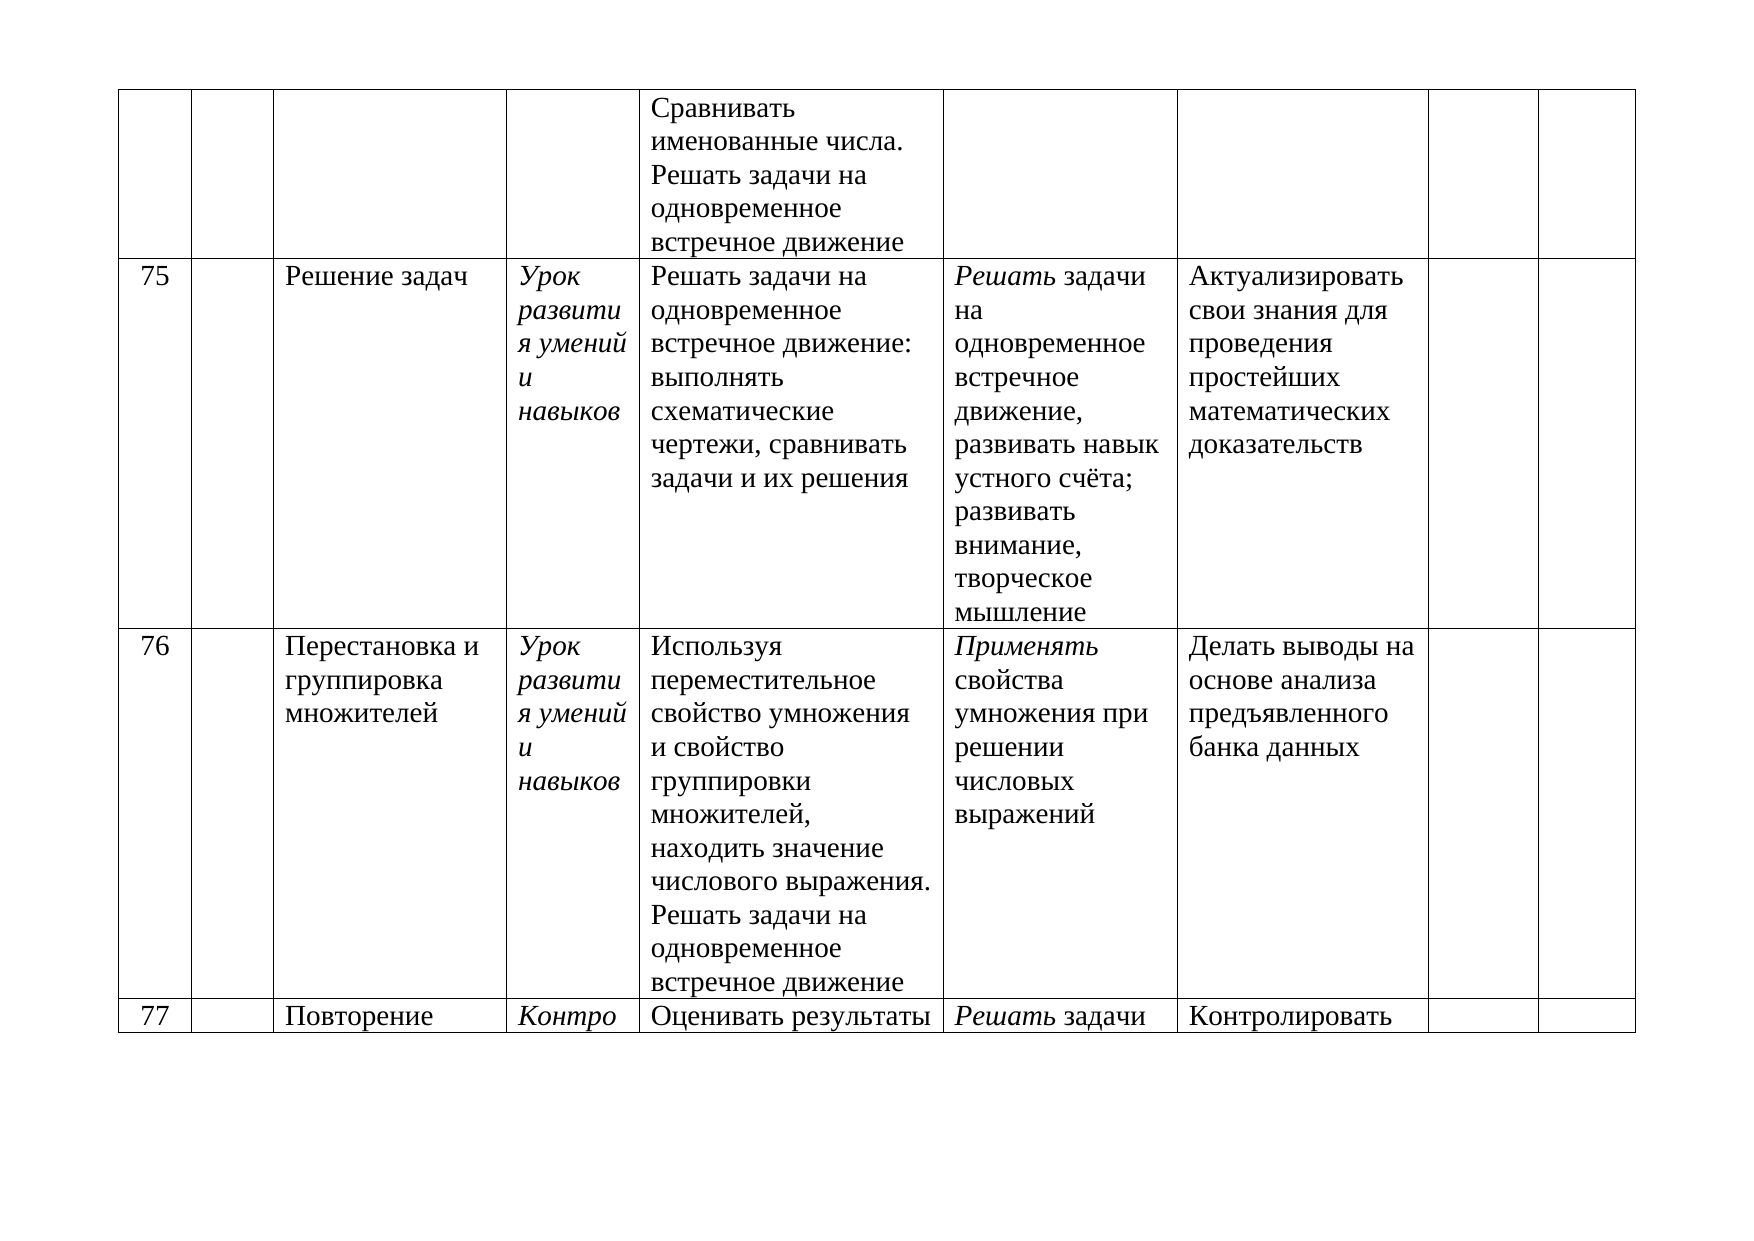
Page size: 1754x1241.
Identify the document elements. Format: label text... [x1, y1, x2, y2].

table_cell [1539, 259, 1635, 627]
table_cell [1539, 629, 1635, 997]
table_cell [640, 90, 943, 257]
table_cell 77 [119, 999, 191, 1032]
table_cell [1429, 629, 1538, 997]
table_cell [507, 90, 639, 257]
table_cell [192, 90, 273, 257]
table_cell Урок развития умений и навыков [507, 259, 639, 627]
table_cell Актуализировать свои знания для проведения простейших математических доказательств [1178, 259, 1428, 627]
table_cell [1429, 90, 1538, 257]
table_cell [274, 90, 506, 257]
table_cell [507, 999, 639, 1032]
table_cell Перестановка и группировка множителей [274, 629, 506, 997]
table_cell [274, 999, 506, 1032]
table_cell [1429, 999, 1538, 1032]
table_cell [1539, 999, 1635, 1032]
table_cell [1429, 259, 1538, 627]
table_cell Решение задач [274, 259, 506, 627]
table_cell 75 [119, 259, 191, 627]
table_cell Применять свойства умножения при решении числовых выражений [944, 629, 1177, 997]
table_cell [944, 999, 1177, 1032]
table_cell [1178, 999, 1428, 1032]
table_cell Решать задачи на одновременное встречное движение, развивать навык устного счёта; развивать внимание, творческое мышление [944, 259, 1177, 627]
table_cell Решать задачи на одновременное встречное движение: выполнять схематические чертежи, сравнивать задачи и их решения [640, 259, 943, 627]
table_cell [192, 999, 273, 1032]
table_cell 74 [119, 90, 191, 257]
table_cell [192, 259, 273, 627]
table_cell Урок развития умений и навыков [507, 629, 639, 997]
table_cell Делать выводы на основе анализа предъявленного банка данных [1178, 629, 1428, 997]
table_cell Используя переместительное свойство умножения и свойство группировки множителей, находить значение числового выражения. Решать задачи на одновременное встречное движение [640, 629, 943, 997]
table_cell [192, 629, 273, 997]
table_cell 76 [119, 629, 191, 997]
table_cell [1178, 90, 1428, 257]
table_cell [640, 999, 943, 1032]
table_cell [944, 90, 1177, 257]
table_cell [1539, 90, 1635, 257]
